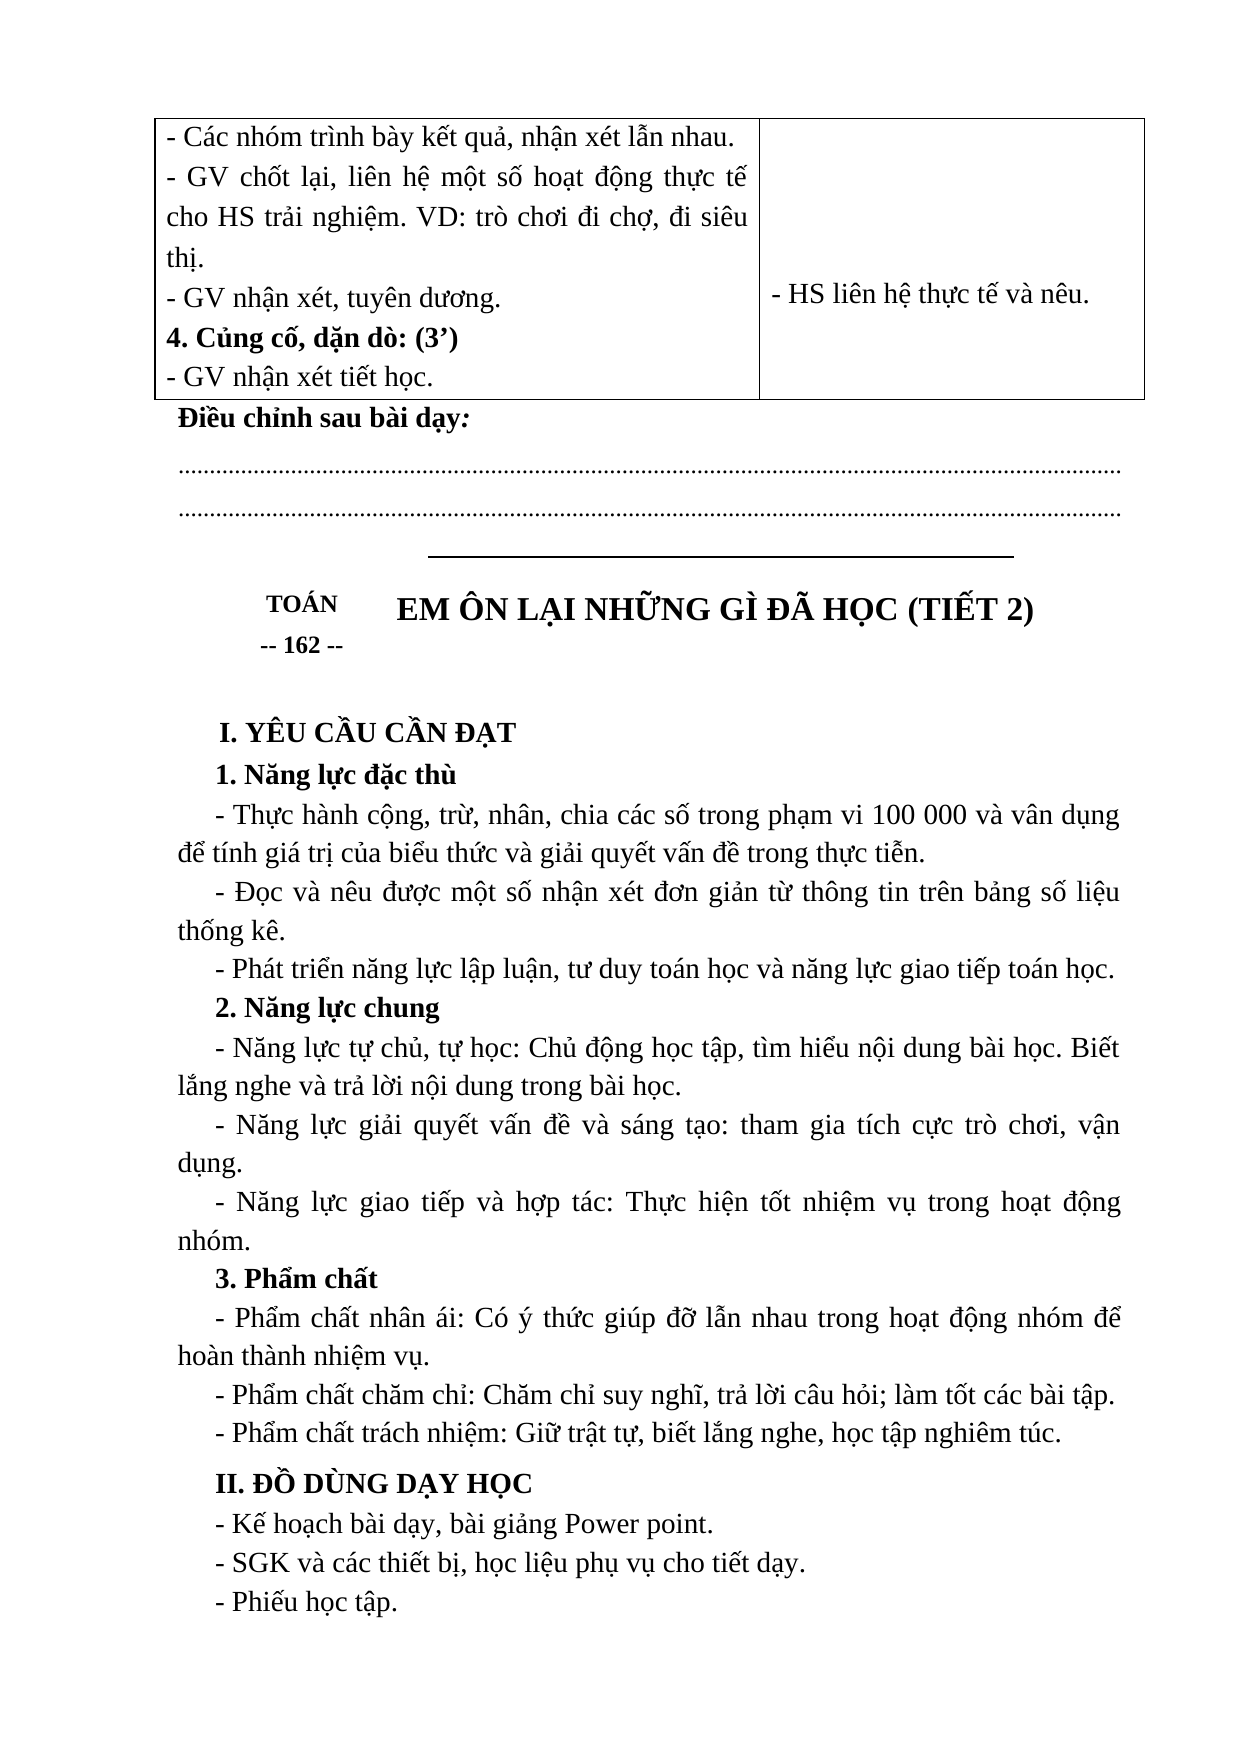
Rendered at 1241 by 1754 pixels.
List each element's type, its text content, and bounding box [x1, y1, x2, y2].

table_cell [156, 119, 759, 399]
text II. ĐỒ DÙNG DẠY HỌC [177, 1466, 1122, 1500]
text - Phẩm chất nhân ái: Có ý thức giúp đỡ lẫn nhau trong hoạt động nhóm để hoàn thành nhiệm vụ. [177, 1300, 1122, 1372]
text - Phẩm chất chăm chỉ: Chăm chỉ suy nghĩ, trả lời câu hỏi; làm tốt các bài tập. [177, 1377, 1122, 1410]
text - Phẩm chất trách nhiệm: Giữ trật tự, biết lắng nghe, học tập nghiêm túc. [177, 1415, 1122, 1449]
text - Thực hành cộng, trừ, nhân, chia các số trong phạm vi 100 000 và vân dụng để tính giá trị của biểu thức và giải quyết vấn đề trong thực tiễn. [177, 797, 1122, 869]
text - Năng lực tự chủ, tự học: Chủ động học tập, tìm hiểu nội dung bài học. Biết lắng nghe và trả lời nội dung trong bài học. [177, 1030, 1122, 1102]
text - Năng lực giải quyết vấn đề và sáng tạo: tham gia tích cực trò chơi, vận dụng. [177, 1107, 1122, 1179]
text ....................................................................................................................................................... [177, 493, 1122, 522]
text ....................................................................................................................................................... [177, 450, 1122, 479]
text EM ÔN LẠI NHỮNG GÌ ĐÃ HỌC (TIẾT 2) [177, 589, 1122, 628]
text - Năng lực giao tiếp và hợp tác: Thực hiện tốt nhiệm vụ trong hoạt động nhóm. [177, 1184, 1122, 1256]
text I. YÊU CẦU CẦN ĐẠT [177, 716, 1122, 749]
text 2. Năng lực chung [177, 990, 1122, 1023]
text - Phiếu học tập. [177, 1584, 1122, 1617]
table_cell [760, 119, 1144, 399]
text - Kế hoạch bài dạy, bài giảng Power point. [177, 1507, 1122, 1540]
text 3. Phẩm chất [177, 1261, 1122, 1295]
text 1. Năng lực đặc thù [177, 757, 1122, 790]
text - SGK và các thiết bị, học liệu phụ vụ cho tiết dạy. [177, 1545, 1122, 1579]
text Điều chỉnh sau bài dạy: [177, 400, 1122, 433]
text - Đọc và nêu được một số nhận xét đơn giản từ thông tin trên bảng số liệu thống kê. [177, 874, 1122, 946]
text - Phát triển năng lực lập luận, tư duy toán học và năng lực giao tiếp toán học. [177, 951, 1122, 985]
